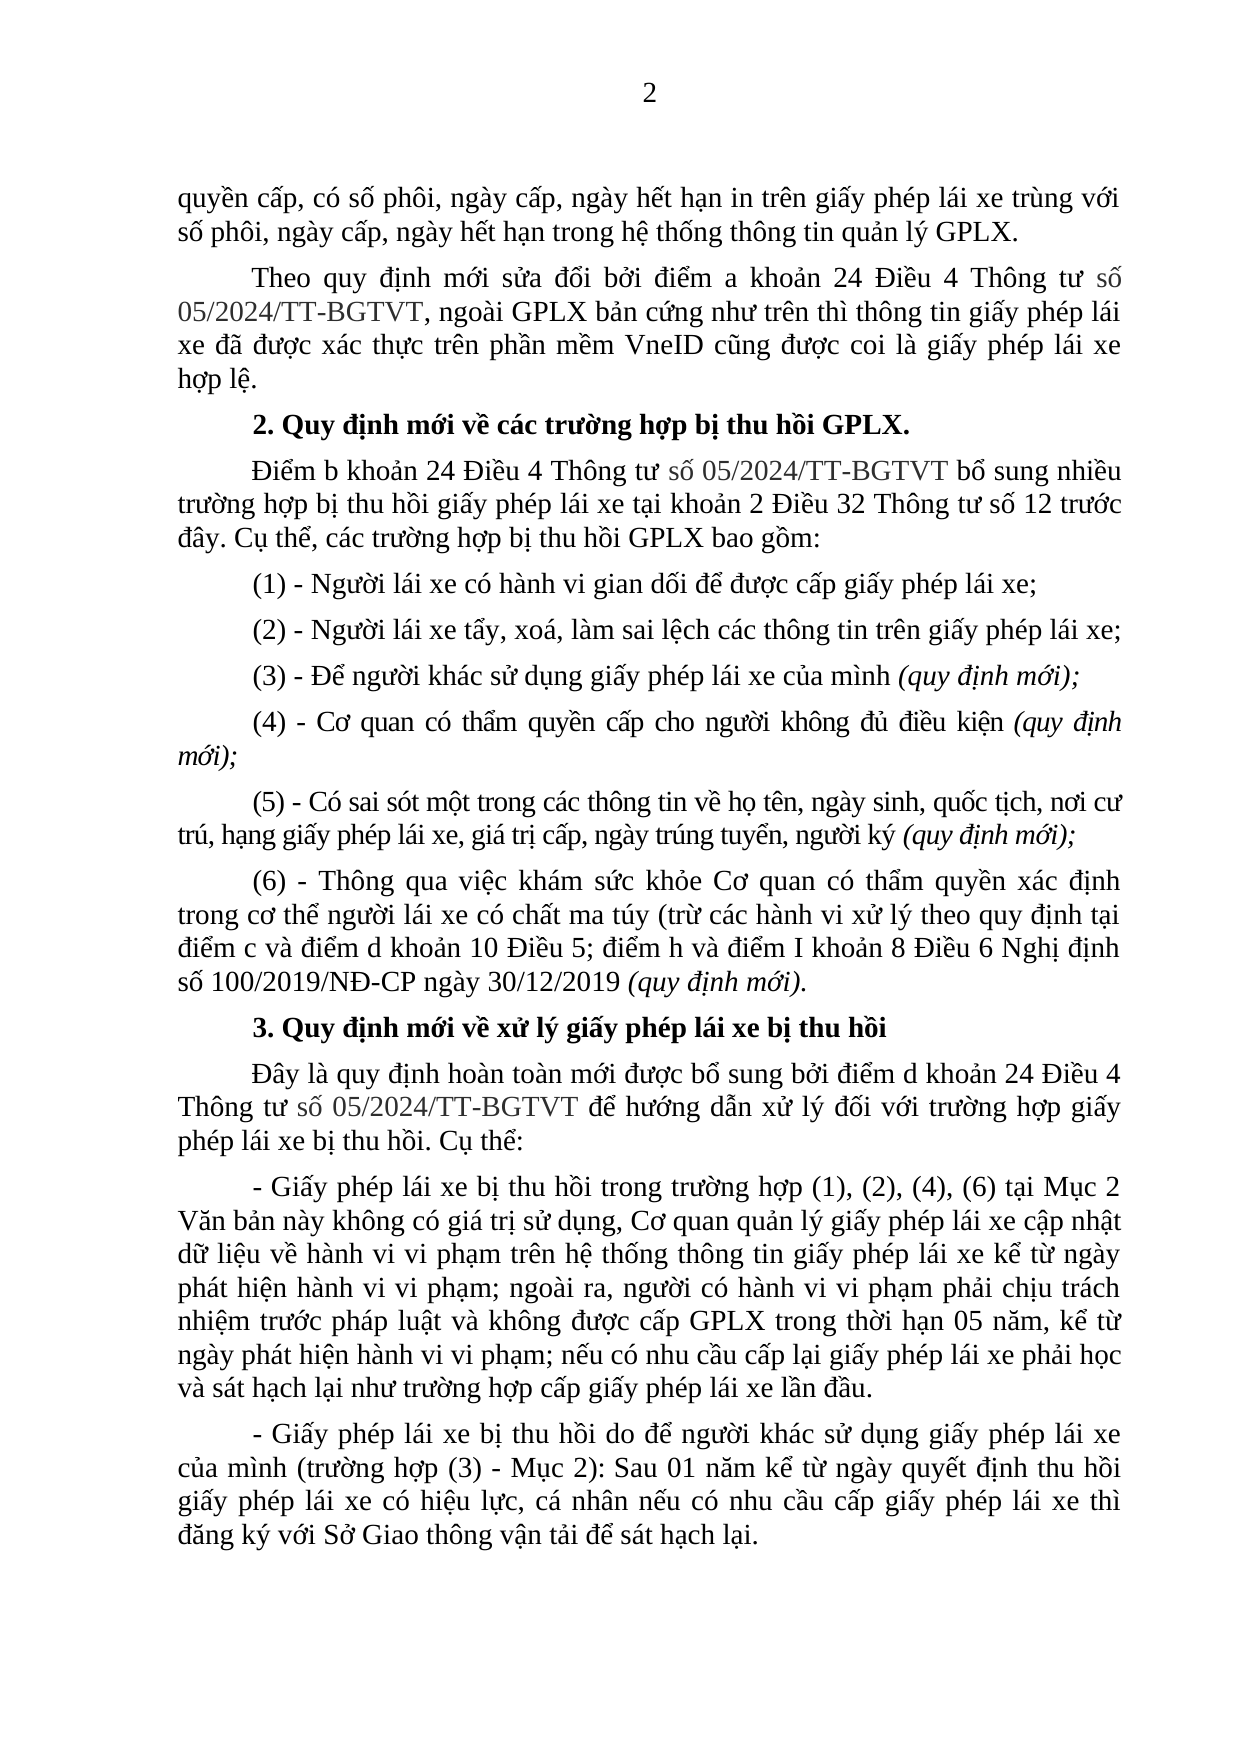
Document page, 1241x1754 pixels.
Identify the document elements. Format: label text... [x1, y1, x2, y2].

text (5) - Có sai sót một trong các thông tin về họ tên, ngày sinh, quốc tịch, nơi cư trú, hạng giấy phép lái xe, giá trị cấp, ngày trúng tuyển, người ký (quy định mới); [177, 784, 1122, 851]
text (4) - Cơ quan có thẩm quyền cấp cho người không đủ điều kiện (quy định mới); [177, 704, 1122, 771]
text (2) - Người lái xe tẩy, xoá, làm sai lệch các thông tin trên giấy phép lái xe; [177, 612, 1122, 646]
text Điểm b khoản 24 Điều 4 Thông tư số 05/2024/TT-BGTVT bổ sung nhiều trường hợp bị thu hồi giấy phép lái xe tại khoản 2 Điều 32 Thông tư số 12 trước đây. Cụ thể, các trường hợp bị thu hồi GPLX bao gồm: [177, 453, 1122, 553]
text Theo quy định mới sửa đổi bởi điểm a khoản 24 Điều 4 Thông tư số 05/2024/TT-BGTVT, ngoài GPLX bản cứng như trên thì thông tin giấy phép lái xe đã được xác thực trên phần mềm VneID cũng được coi là giấy phép lái xe hợp lệ. [177, 260, 1122, 394]
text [177, 181, 1122, 248]
text (3) - Để người khác sử dụng giấy phép lái xe của mình (quy định mới); [177, 658, 1122, 692]
text 2. Quy định mới về các trường hợp bị thu hồi GPLX. [177, 407, 1122, 440]
text - Giấy phép lái xe bị thu hồi trong trường hợp (1), (2), (4), (6) tại Mục 2 Văn bản này không có giá trị sử dụng, Cơ quan quản lý giấy phép lái xe cập nhật dữ liệu về hành vi vi phạm trên hệ thống thông tin giấy phép lái xe kể từ ngày phát hiện hành vi vi phạm; ngoài ra, người có hành vi vi phạm phải chịu trách nhiệm trước pháp luật và không được cấp GPLX trong thời hạn 05 năm, kể từ ngày phát hiện hành vi vi phạm; nếu có nhu cầu cấp lại giấy phép lái xe phải học và sát hạch lại như trường hợp cấp giấy phép lái xe lần đầu. [177, 1169, 1122, 1404]
text 3. Quy định mới về xử lý giấy phép lái xe bị thu hồi [177, 1010, 1122, 1043]
text - Giấy phép lái xe bị thu hồi do để người khác sử dụng giấy phép lái xe của mình (trường hợp (3) - Mục 2): Sau 01 năm kể từ ngày quyết định thu hồi giấy phép lái xe có hiệu lực, cá nhân nếu có nhu cầu cấp giấy phép lái xe thì đăng ký với Sở Giao thông vận tải để sát hạch lại. [177, 1416, 1122, 1551]
text Đây là quy định hoàn toàn mới được bổ sung bởi điểm d khoản 24 Điều 4 Thông tư số 05/2024/TT-BGTVT để hướng dẫn xử lý đối với trường hợp giấy phép lái xe bị thu hồi. Cụ thể: [177, 1056, 1122, 1157]
text (6) - Thông qua việc khám sức khỏe Cơ quan có thẩm quyền xác định trong cơ thể người lái xe có chất ma túy (trừ các hành vi xử lý theo quy định tại điểm c và điểm d khoản 10 Điều 5; điểm h và điểm I khoản 8 Điều 6 Nghị định số 100/2019/NĐ-CP ngày 30/12/2019 (quy định mới). [177, 863, 1122, 997]
text (1) - Người lái xe có hành vi gian dối để được cấp giấy phép lái xe; [177, 566, 1122, 599]
